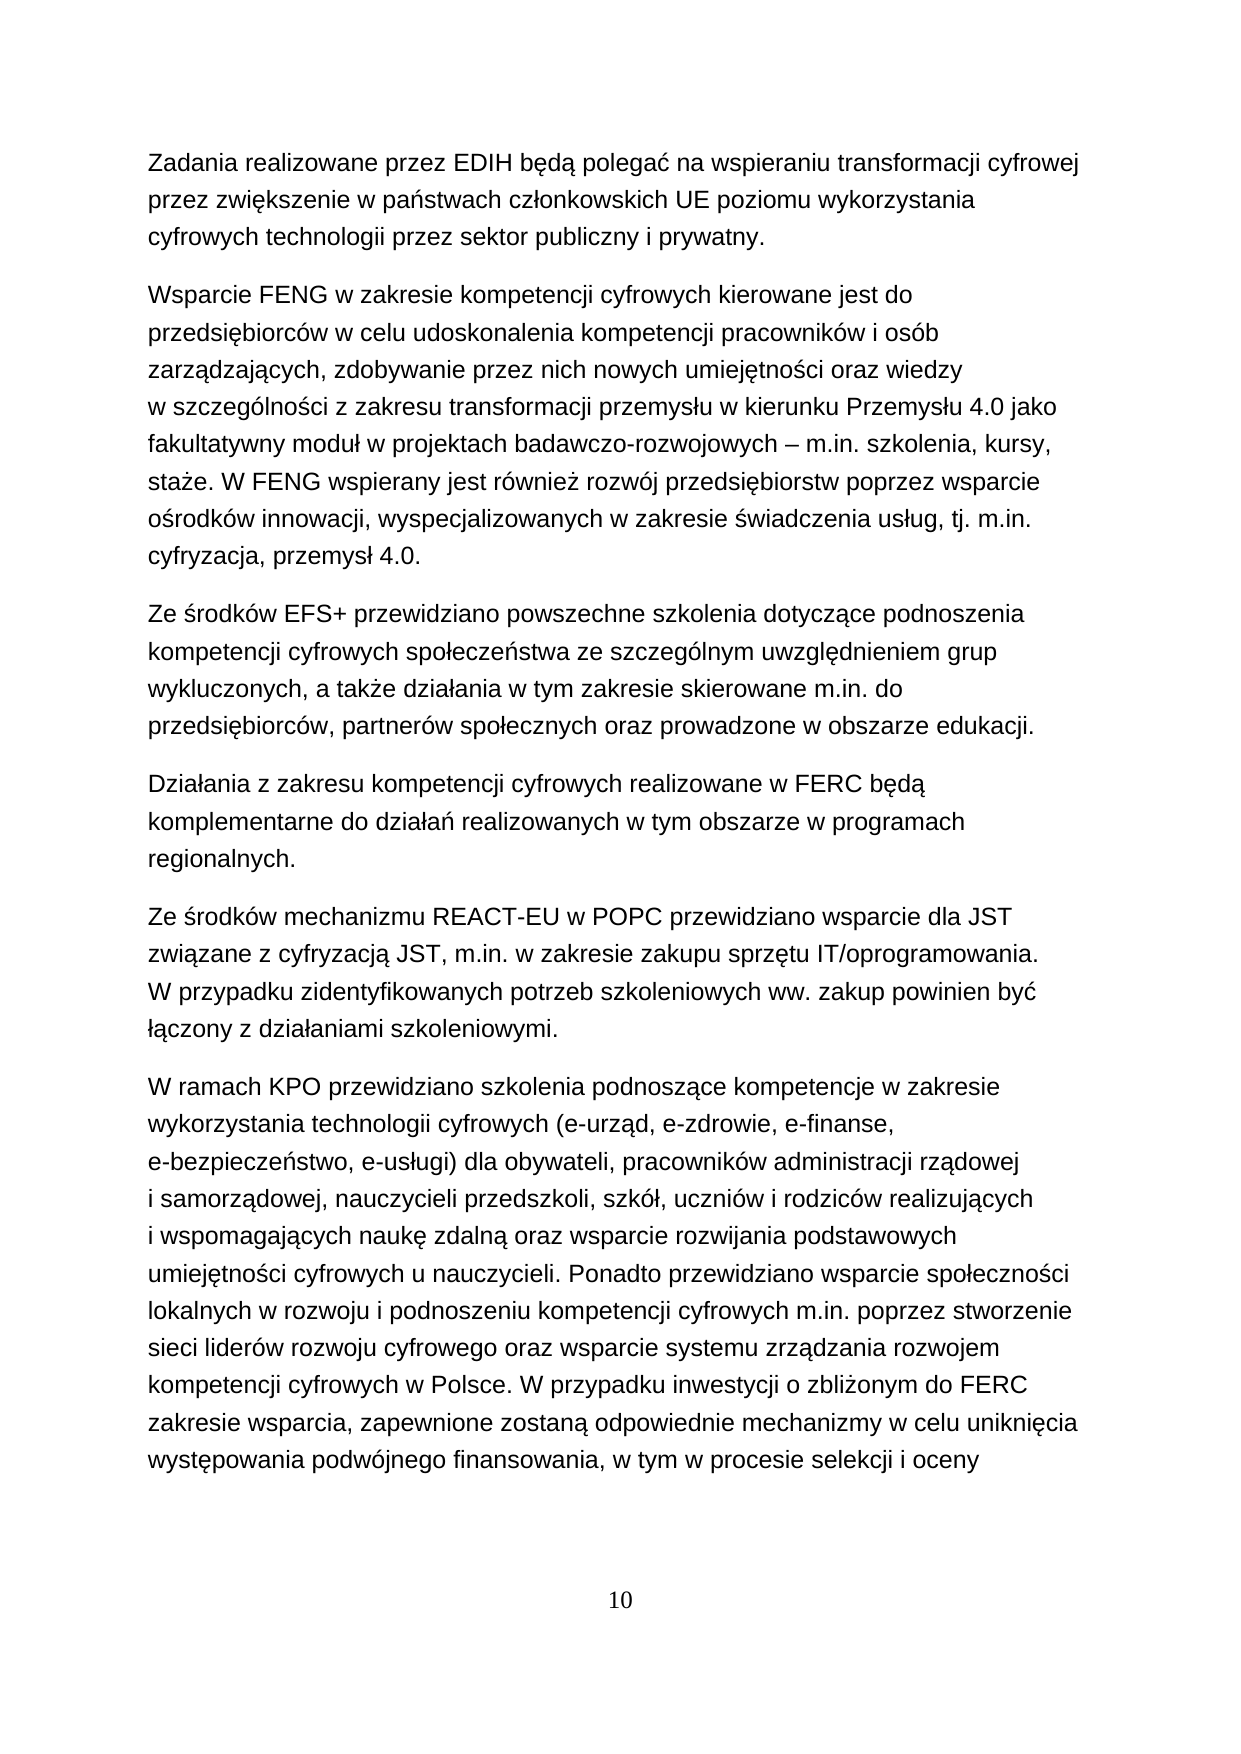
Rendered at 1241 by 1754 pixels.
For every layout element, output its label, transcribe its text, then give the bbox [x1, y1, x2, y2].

text Ze środków EFS+ przewidziano powszechne szkolenia dotyczące podnoszenia kompetencji cyfrowych społeczeństwa ze szczególnym uwzględnieniem grup wykluczonych, a także działania w tym zakresie skierowane m.in. do przedsiębiorców, partnerów społecznych oraz prowadzone w obszarze edukacji. [148, 599, 1093, 740]
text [148, 148, 1093, 251]
text Ze środków mechanizmu REACT-EU w POPC przewidziano wsparcie dla JST związane z cyfryzacją JST, m.in. w zakresie zakupu sprzętu IT/oprogramowania. W przypadku zidentyfikowanych potrzeb szkoleniowych ww. zakup powinien być łączony z działaniami szkoleniowymi. [148, 902, 1093, 1043]
text Wsparcie FENG w zakresie kompetencji cyfrowych kierowane jest do przedsiębiorców w celu udoskonalenia kompetencji pracowników i osób zarządzających, zdobywanie przez nich nowych umiejętności oraz wiedzy w szczególności z zakresu transformacji przemysłu w kierunku Przemysłu 4.0 jako fakultatywny moduł w projektach badawczo-rozwojowych – m.in. szkolenia, kursy, staże. W FENG wspierany jest również rozwój przedsiębiorstw poprzez wsparcie ośrodków innowacji, wyspecjalizowanych w zakresie świadczenia usług, tj. m.in. cyfryzacja, przemysł 4.0. [148, 280, 1093, 570]
text Działania z zakresu kompetencji cyfrowych realizowane w FERC będą komplementarne do działań realizowanych w tym obszarze w programach regionalnych. [148, 769, 1093, 873]
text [148, 1072, 1093, 1474]
